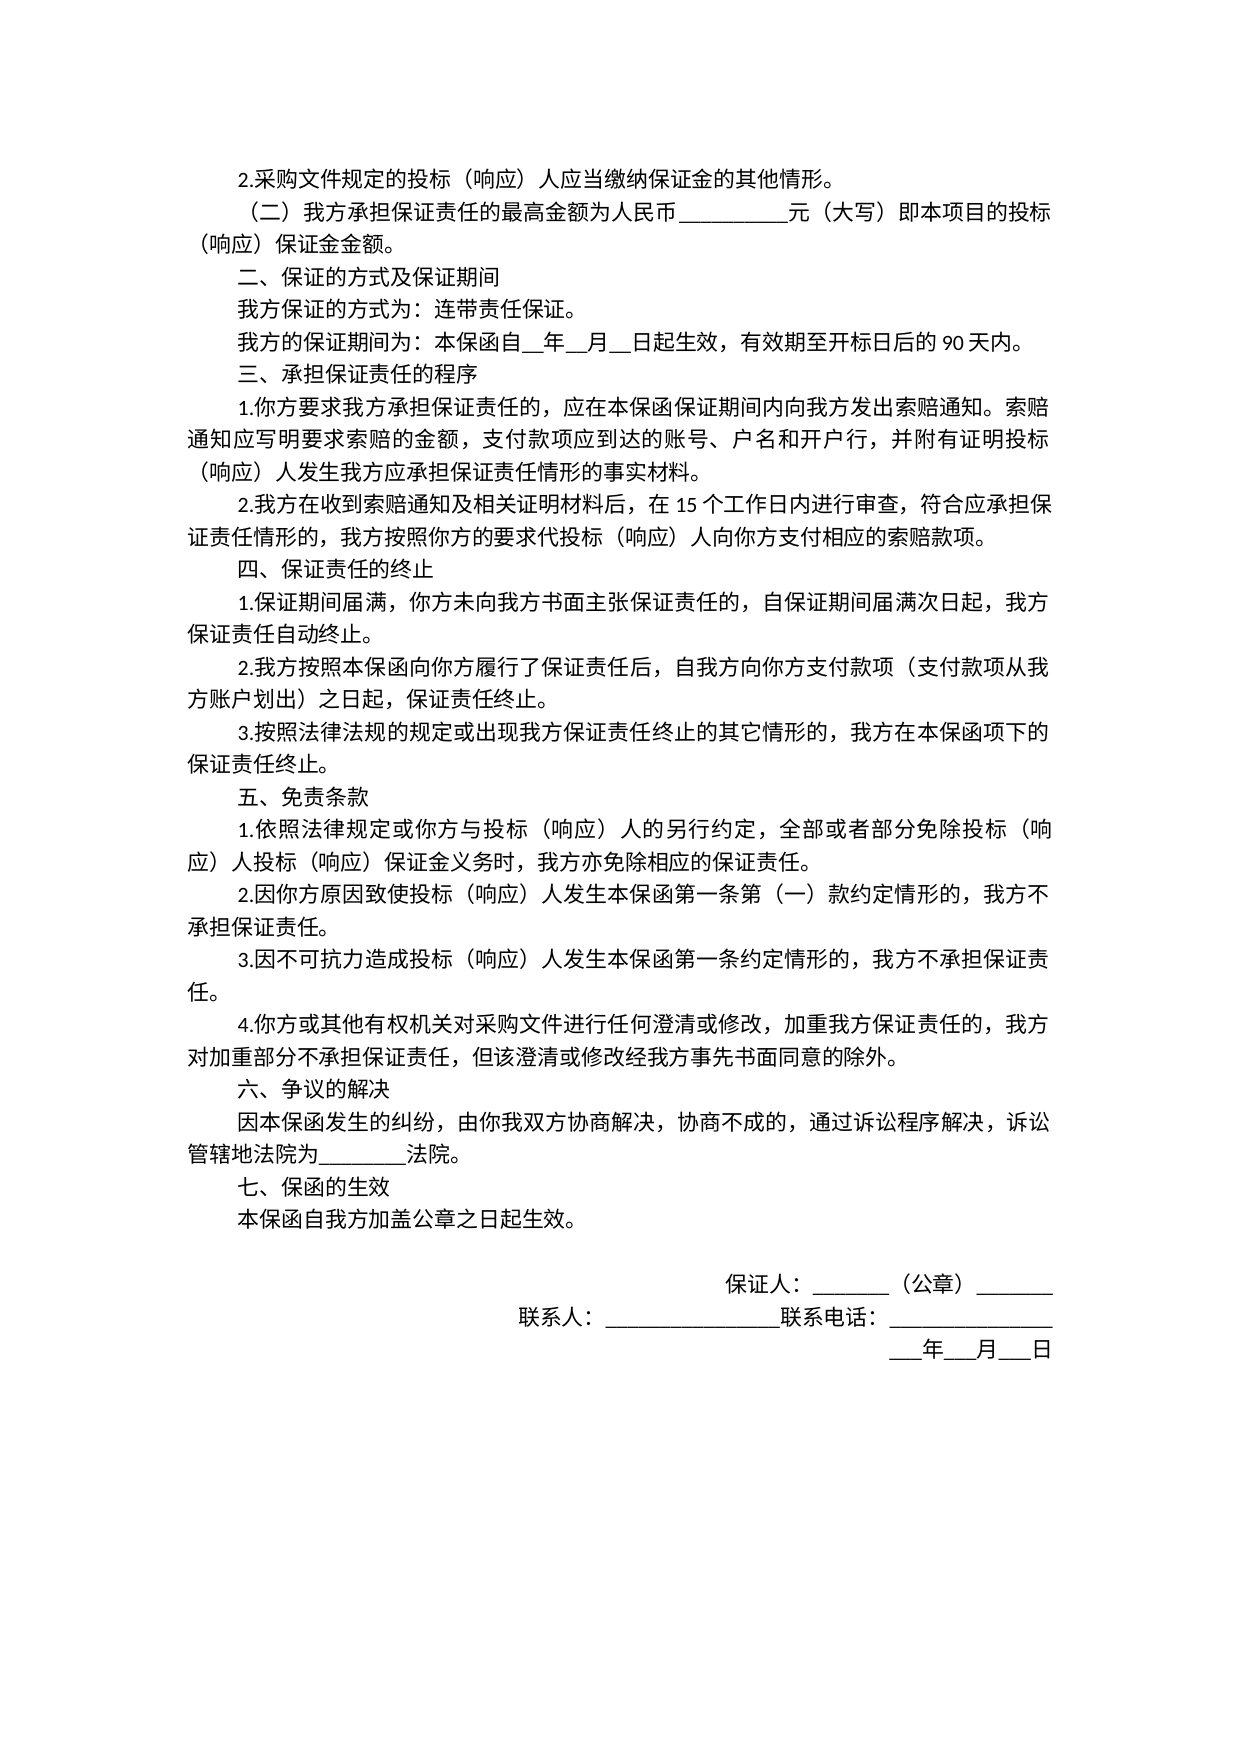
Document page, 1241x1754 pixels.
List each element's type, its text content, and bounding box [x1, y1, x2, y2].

text 3.因不可抗力造成投标（响应）人发生本保函第一条约定情形的，我方不承担保证责任。 [187, 942, 1053, 1007]
text （二）我方承担保证责任的最高金额为人民币__________元（大写）即本项目的投标（响应）保证金金额。 [187, 194, 1053, 259]
text 本保函自我方加盖公章之日起生效。 [187, 1202, 1053, 1234]
text 保证人：_______（公章）_______ [187, 1267, 1053, 1299]
text 二、保证的方式及保证期间 [187, 259, 1053, 292]
text 六、争议的解决 [187, 1072, 1053, 1104]
text 3.按照法律法规的规定或出现我方保证责任终止的其它情形的，我方在本保函项下的保证责任终止。 [187, 714, 1053, 779]
text 1.你方要求我方承担保证责任的，应在本保函保证期间内向我方发出索赔通知。索赔通知应写明要求索赔的金额，支付款项应到达的账号、户名和开户行，并附有证明投标（响应）人发生我方应承担保证责任情形的事实材料。 [187, 389, 1053, 487]
text 四、保证责任的终止 [187, 552, 1053, 584]
text 1.依照法律规定或你方与投标（响应）人的另行约定，全部或者部分免除投标（响应）人投标（响应）保证金义务时，我方亦免除相应的保证责任。 [187, 812, 1053, 877]
text 2.采购文件规定的投标（响应）人应当缴纳保证金的其他情形。 [187, 162, 1053, 194]
text 我方保证的方式为：连带责任保证。 [187, 292, 1053, 324]
text 七、保函的生效 [187, 1169, 1053, 1202]
text 2.我方在收到索赔通知及相关证明材料后，在15个工作日内进行审查，符合应承担保证责任情形的，我方按照你方的要求代投标（响应）人向你方支付相应的索赔款项。 [187, 487, 1053, 552]
text 2.因你方原因致使投标（响应）人发生本保函第一条第（一）款约定情形的，我方不承担保证责任。 [187, 877, 1053, 942]
text ___年___月___日 [187, 1332, 1053, 1364]
text 2.我方按照本保函向你方履行了保证责任后，自我方向你方支付款项（支付款项从我方账户划出）之日起，保证责任终止。 [187, 649, 1053, 714]
text 1.保证期间届满，你方未向我方书面主张保证责任的，自保证期间届满次日起，我方保证责任自动终止。 [187, 584, 1053, 649]
text 三、承担保证责任的程序 [187, 357, 1053, 389]
text 联系人：________________联系电话：_______________ [187, 1299, 1053, 1332]
text 我方的保证期间为：本保函自__年__月__日起生效，有效期至开标日后的90天内。 [187, 324, 1053, 357]
text 因本保函发生的纠纷，由你我双方协商解决，协商不成的，通过诉讼程序解决，诉讼管辖地法院为________法院。 [187, 1104, 1053, 1169]
text 4.你方或其他有权机关对采购文件进行任何澄清或修改，加重我方保证责任的，我方对加重部分不承担保证责任，但该澄清或修改经我方事先书面同意的除外。 [187, 1007, 1053, 1072]
text 五、免责条款 [187, 779, 1053, 812]
